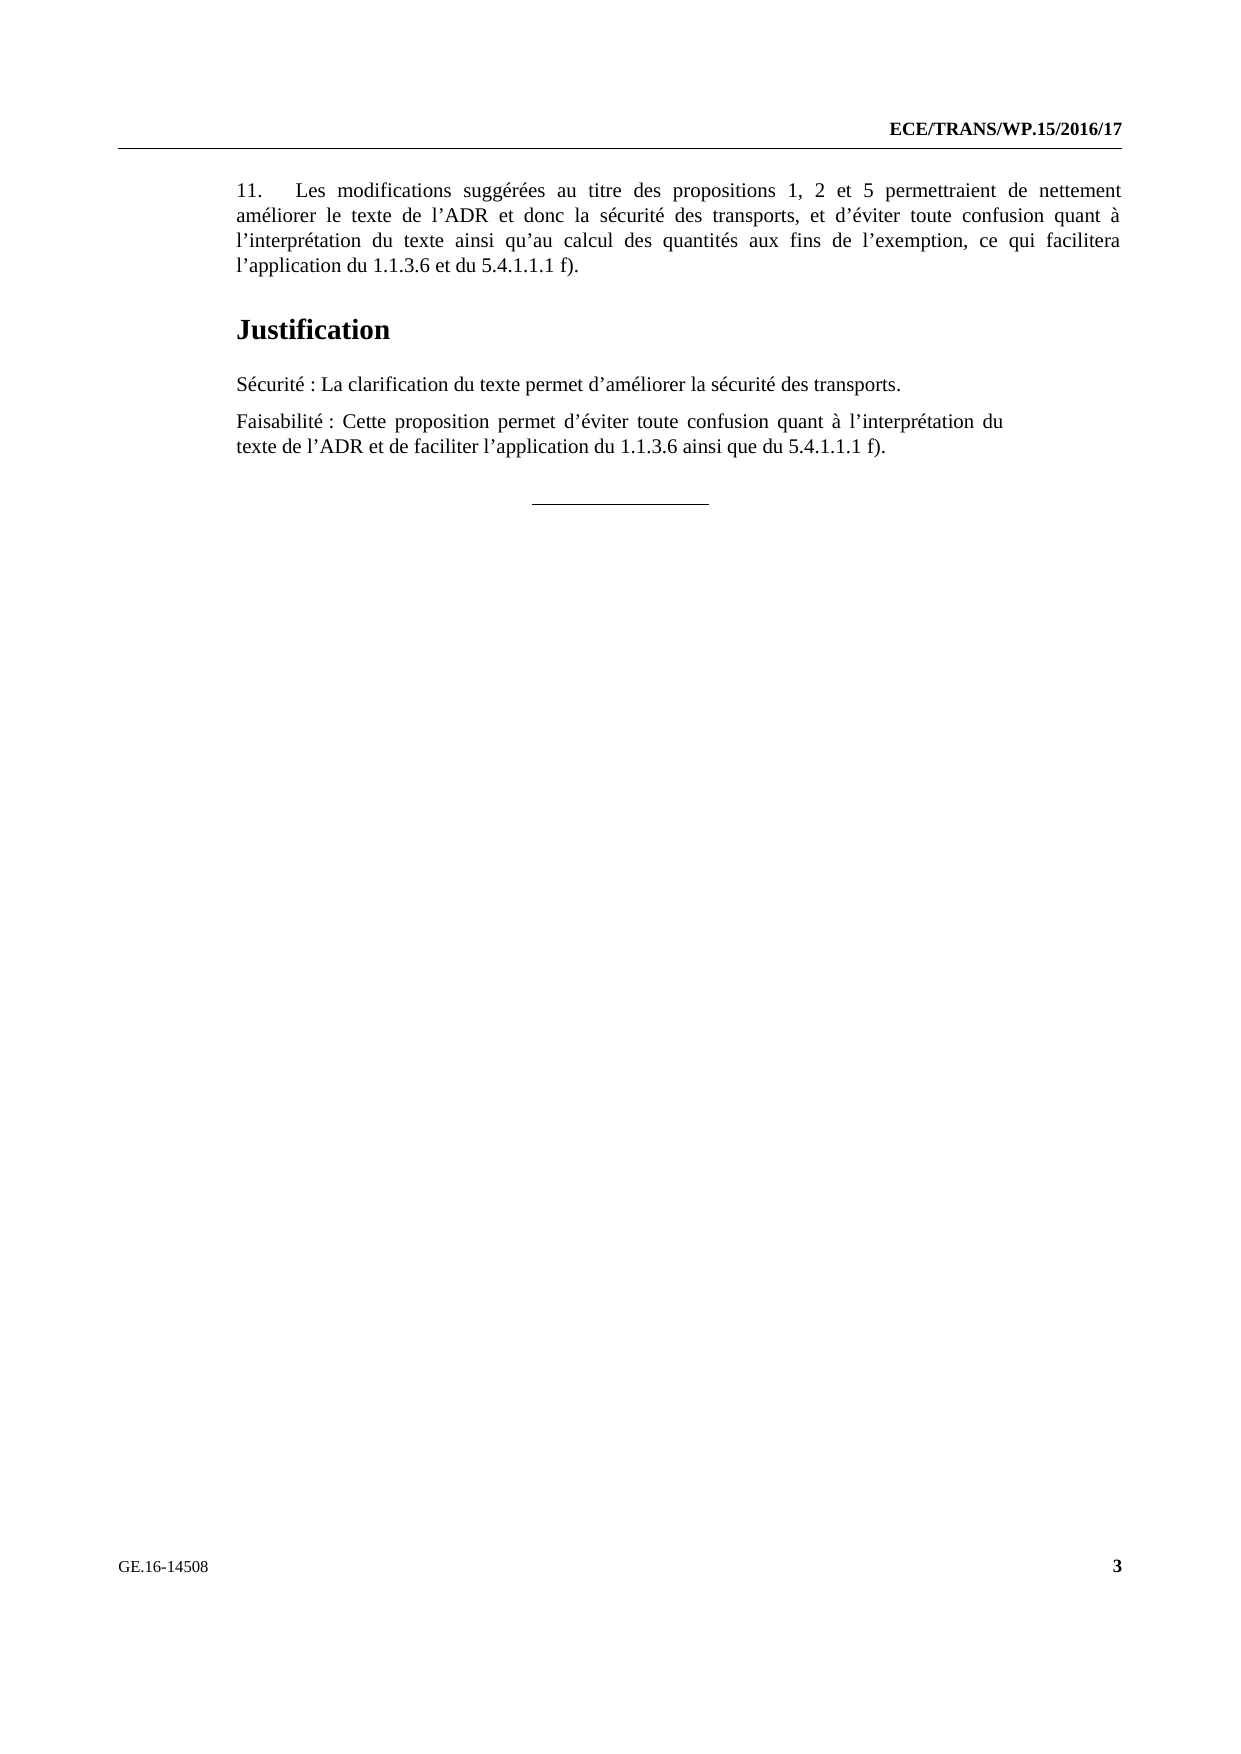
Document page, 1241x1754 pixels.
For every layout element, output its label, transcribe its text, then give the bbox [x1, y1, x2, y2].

text Faisabilité : Cette proposition permet d’éviter toute confusion quant à l’interprétation du texte de l’ADR et de faciliter l’application du 1.1.3.6 ainsi que du 5.4.1.1.1 f). [236, 408, 1004, 458]
text Les modifications suggérées au titre des propositions 1, 2 et 5 permettraient de nettement améliorer le texte de l’ADR et donc la sécurité des transports, et d’éviter toute confusion quant à l’interprétation du texte ainsi qu’au calcul des quantités aux fins de l’exemption, ce qui facilitera l’application du 1.1.3.6 et du 5.4.1.1.1 f). [236, 177, 1122, 277]
text Justification [118, 315, 1004, 346]
text Sécurité : La clarification du texte permet d’améliorer la sécurité des transports. [236, 371, 1004, 396]
